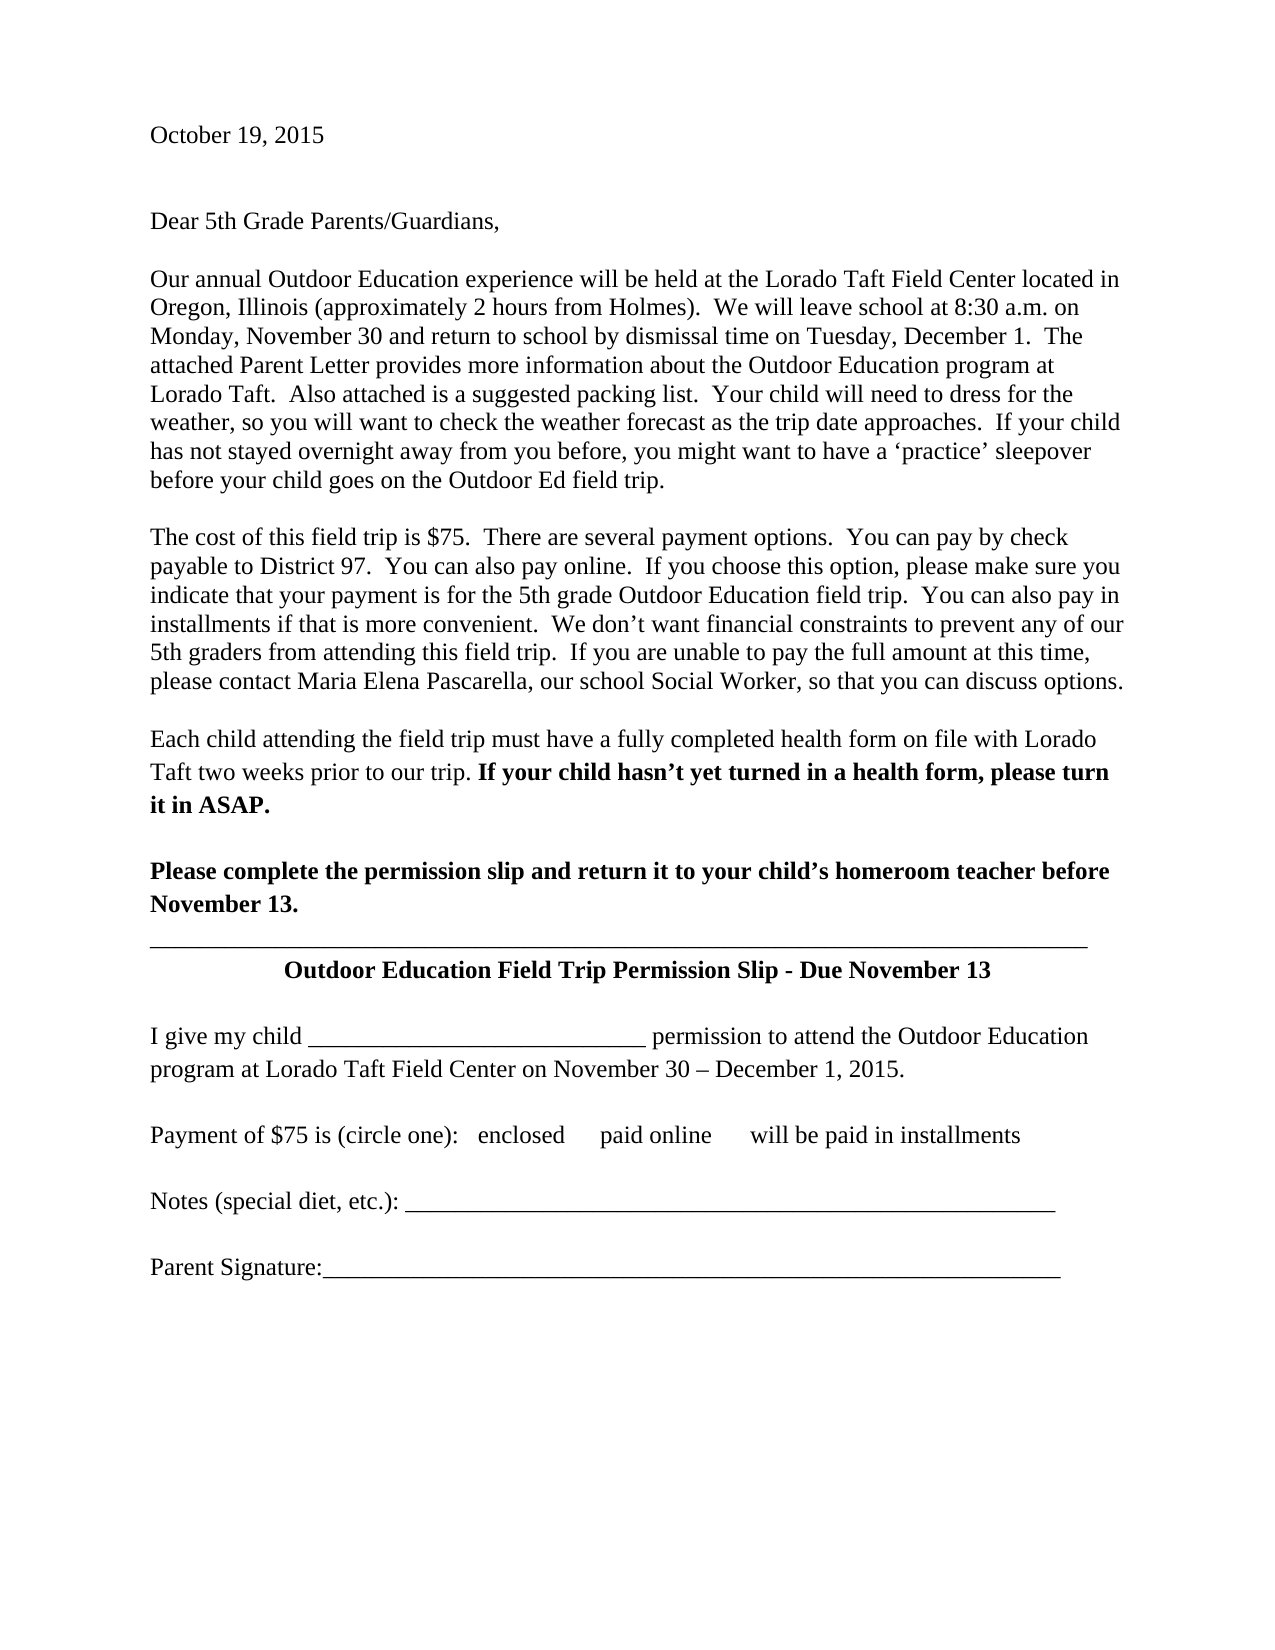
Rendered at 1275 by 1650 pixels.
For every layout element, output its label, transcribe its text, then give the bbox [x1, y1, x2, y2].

text Dear 5th Grade Parents/Guardians, [150, 206, 1125, 235]
text Each child attending the field trip must have a fully completed health form on file with Lorado Taft two weeks prior to our trip. If your child hasn’t yet turned in a health form, please turn it in ASAP. [150, 724, 1125, 818]
text I give my child ___________________________ permission to attend the Outdoor Education program at Lorado Taft Field Center on November 30 – December 1, 2015. [150, 1021, 1125, 1083]
text Please complete the permission slip and return it to your child’s homeroom teacher before November 13. [150, 856, 1125, 918]
text The cost of this field trip is $75. There are several payment options. You can pay by check payable to District 97. You can also pay online. If you choose this option, please make sure you indicate that your payment is for the 5th grade Outdoor Education field trip. You can also pay in installments if that is more convenient. We don’t want financial constraints to prevent any of our 5th graders from attending this field trip. If you are unable to pay the full amount at this time, please contact Maria Elena Pascarella, our school Social Worker, so that you can discuss options. [150, 522, 1125, 695]
text Payment of $75 is (circle one): enclosed paid online will be paid in installments [150, 1120, 1125, 1149]
text October 19, 2015 [150, 120, 1125, 149]
text Parent Signature:___________________________________________________________ [150, 1252, 1125, 1281]
text Our annual Outdoor Education experience will be held at the Lorado Taft Field Center located in Oregon, Illinois (approximately 2 hours from Holmes). We will leave school at 8:30 a.m. on Monday, November 30 and return to school by dismissal time on Tuesday, December 1. The attached Parent Letter provides more information about the Outdoor Education program at Lorado Taft. Also attached is a suggested packing list. Your child will need to dress for the weather, so you will want to check the weather forecast as the trip date approaches. If your child has not stayed overnight away from you before, you might want to have a ‘practice’ sleepover before your child goes on the Outdoor Ed field trip. [150, 264, 1125, 494]
text ___________________________________________________________________________ [150, 922, 1125, 951]
text Notes (special diet, etc.): ____________________________________________________ [150, 1186, 1125, 1215]
text Outdoor Education Field Trip Permission Slip - Due November 13 [150, 955, 1125, 984]
